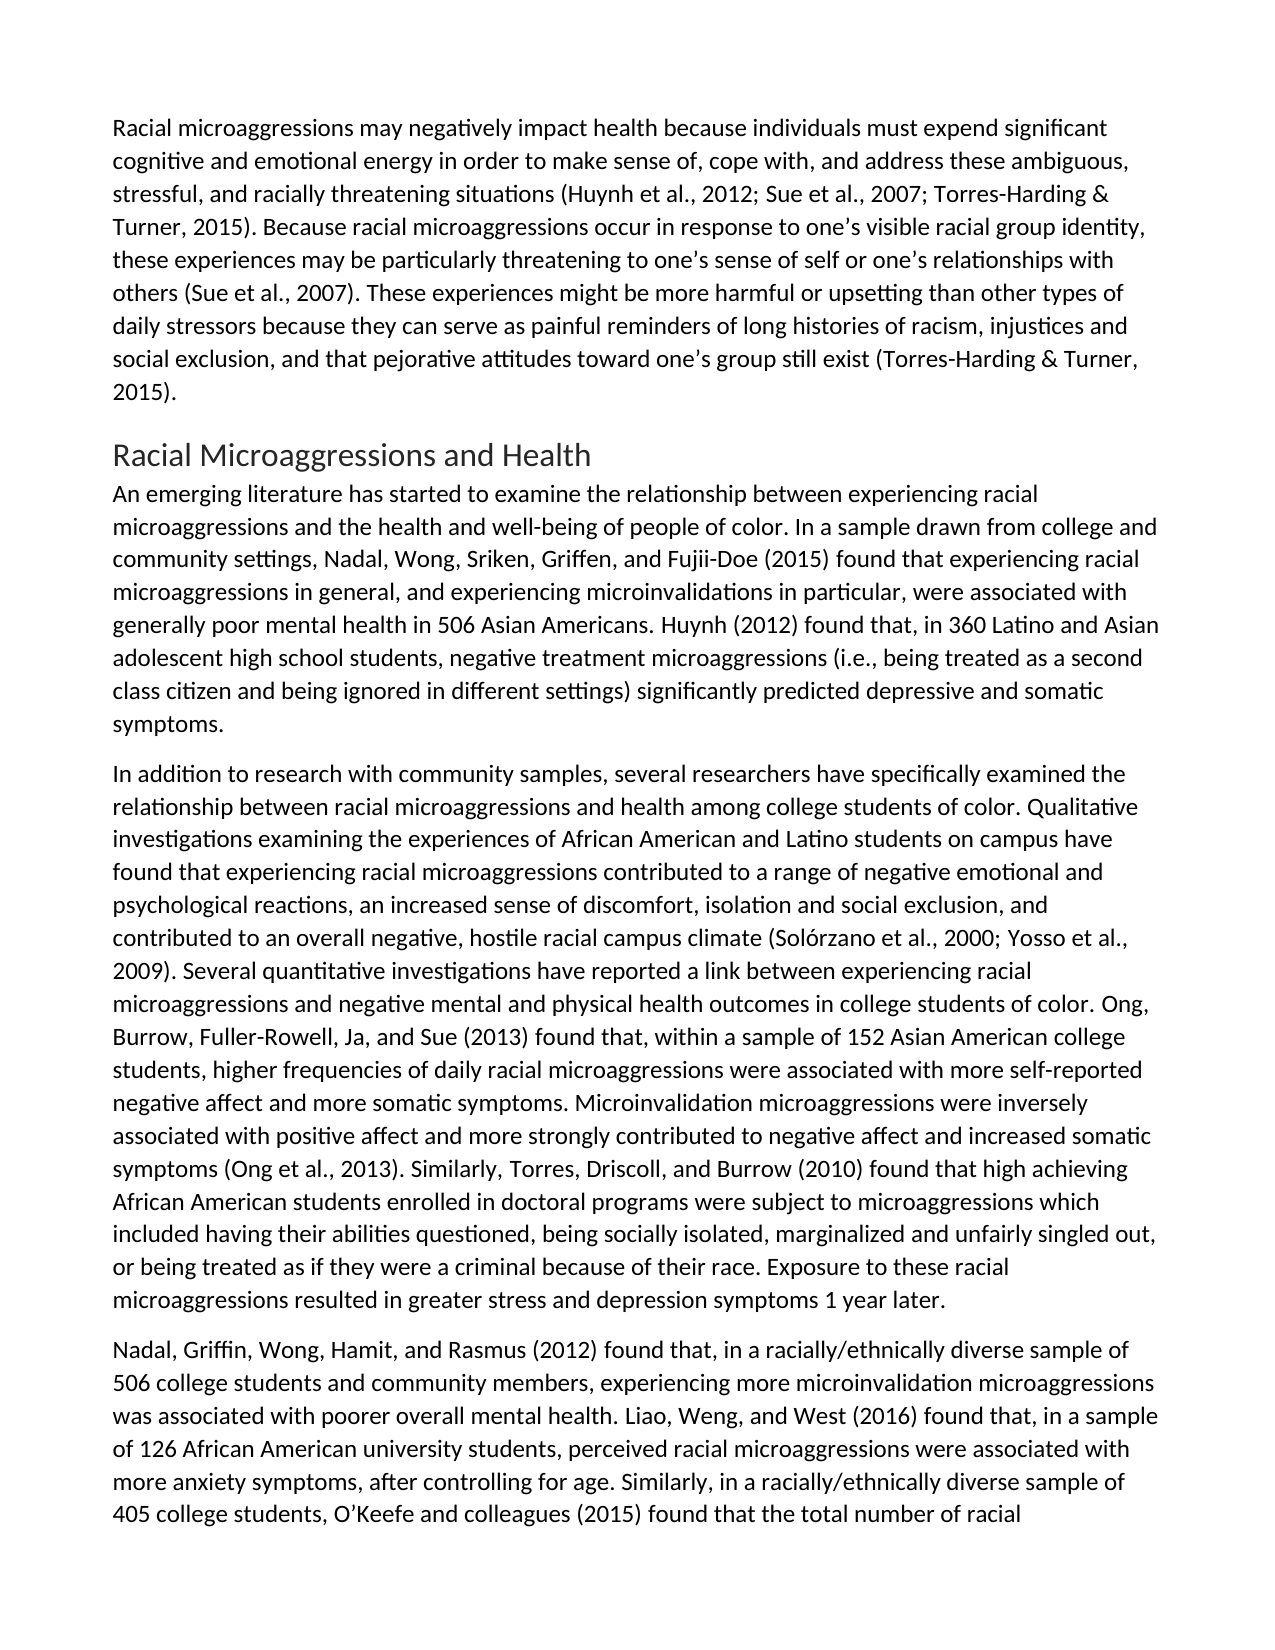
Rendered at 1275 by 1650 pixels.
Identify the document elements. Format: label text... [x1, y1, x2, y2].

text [112, 1334, 1162, 1529]
text An emerging literature has started to examine the relationship between experiencing racial microaggressions and the health and well-being of people of color. In a sample drawn from college and community settings, Nadal, Wong, Sriken, Griffen, and Fujii-Doe (2015) found that experiencing racial microaggressions in general, and experiencing microinvalidations in particular, were associated with generally poor mental health in 506 Asian Americans. Huynh (2012) found that, in 360 Latino and Asian adolescent high school students, negative treatment microaggressions (i.e., being treated as a second class citizen and being ignored in different settings) significantly predicted depressive and somatic symptoms. [112, 478, 1162, 739]
text Racial microaggressions may negatively impact health because individuals must expend significant cognitive and emotional energy in order to make sense of, cope with, and address these ambiguous, stressful, and racially threatening situations (Huynh et al., 2012; Sue et al., 2007; Torres-Harding & Turner, 2015). Because racial microaggressions occur in response to one’s visible racial group identity, these experiences may be particularly threatening to one’s sense of self or one’s relationships with others (Sue et al., 2007). These experiences might be more harmful or upsetting than other types of daily stressors because they can serve as painful reminders of long histories of racism, injustices and social exclusion, and that pejorative attitudes toward one’s group still exist (Torres-Harding & Turner, 2015). [112, 112, 1162, 406]
subtitle Racial Microaggressions and Health [112, 434, 1162, 474]
text In addition to research with community samples, several researchers have specifically examined the relationship between racial microaggressions and health among college students of color. Qualitative investigations examining the experiences of African American and Latino students on campus have found that experiencing racial microaggressions contributed to a range of negative emotional and psychological reactions, an increased sense of discomfort, isolation and social exclusion, and contributed to an overall negative, hostile racial campus climate (Solórzano et al., 2000; Yosso et al., 2009). Several quantitative investigations have reported a link between experiencing racial microaggressions and negative mental and physical health outcomes in college students of color. Ong, Burrow, Fuller-Rowell, Ja, and Sue (2013) found that, within a sample of 152 Asian American college students, higher frequencies of daily racial microaggressions were associated with more self-reported negative affect and more somatic symptoms. Microinvalidation microaggressions were inversely associated with positive affect and more strongly contributed to negative affect and increased somatic symptoms (Ong et al., 2013). Similarly, Torres, Driscoll, and Burrow (2010) found that high achieving African American students enrolled in doctoral programs were subject to microaggressions which included having their abilities questioned, being socially isolated, marginalized and unfairly singled out, or being treated as if they were a criminal because of their race. Exposure to these racial microaggressions resulted in greater stress and depression symptoms 1 year later. [112, 758, 1162, 1315]
